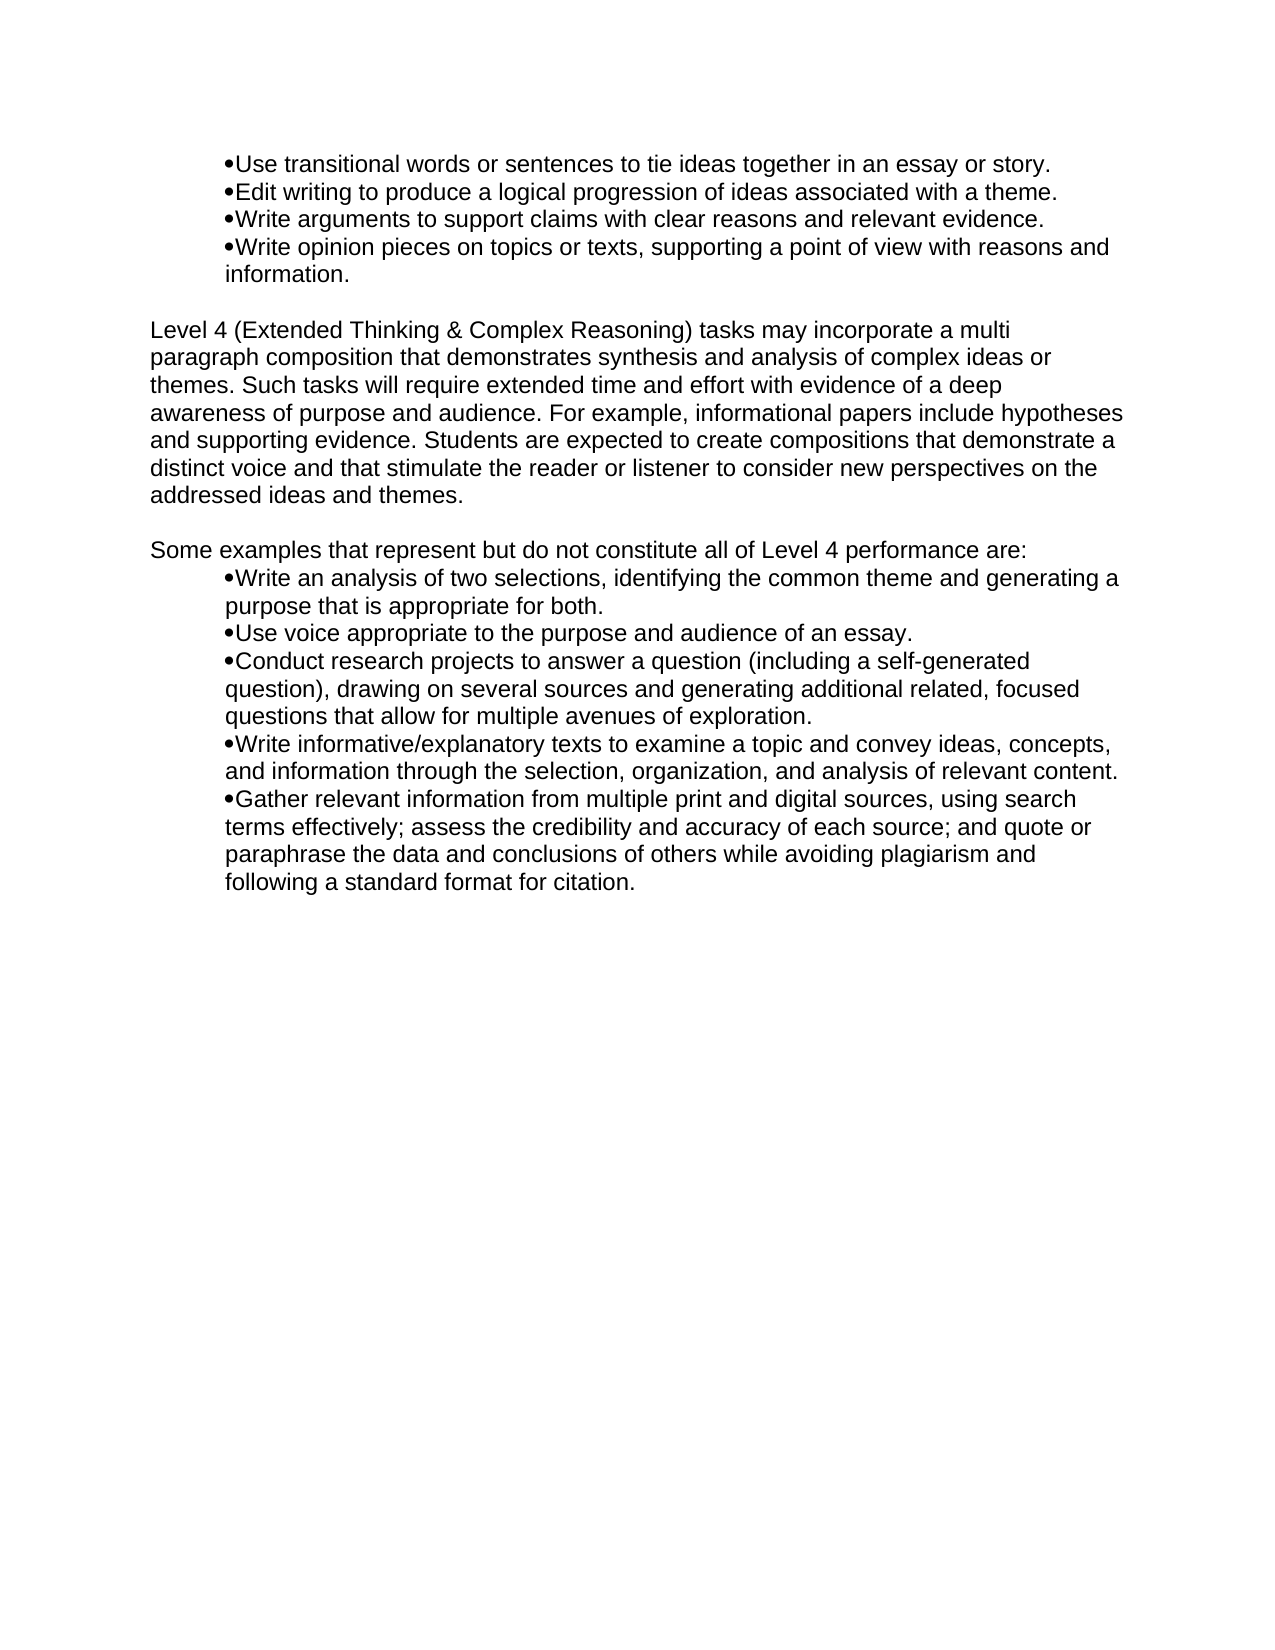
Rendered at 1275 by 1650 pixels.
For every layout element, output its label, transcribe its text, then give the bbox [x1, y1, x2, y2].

text Edit writing to produce a logical progression of ideas associated with a theme. [225, 178, 1125, 205]
text Write arguments to support claims with clear reasons and relevant evidence. [225, 205, 1125, 233]
text Write informative/explanatory texts to examine a topic and convey ideas, concepts, and information through the selection, organization, and analysis of relevant content. [225, 730, 1125, 785]
text Write an analysis of two selections, identifying the common theme and generating a purpose that is appropriate for both. [225, 564, 1125, 619]
text Level 4 (Extended Thinking & Complex Reasoning) tasks may incorporate a multi paragraph composition that demonstrates synthesis and analysis of complex ideas or themes. Such tasks will require extended time and effort with evidence of a deep awareness of purpose and audience. For example, informational papers include hypotheses and supporting evidence. Students are expected to create compositions that demonstrate a distinct voice and that stimulate the reader or listener to consider new perspectives on the addressed ideas and themes. [150, 316, 1125, 509]
text Conduct research projects to answer a question (including a self-generated question), drawing on several sources and generating additional related, focused questions that allow for multiple avenues of exploration. [225, 647, 1125, 730]
text Gather relevant information from multiple print and digital sources, using search terms effectively; assess the credibility and accuracy of each source; and quote or paraphrase the data and conclusions of others while avoiding plagiarism and following a standard format for citation. [225, 785, 1125, 895]
text Use voice appropriate to the purpose and audience of an essay. [225, 619, 1125, 647]
text Write opinion pieces on topics or texts, supporting a point of view with reasons and information. [225, 233, 1125, 288]
text Some examples that represent but do not constitute all of Level 4 performance are: [150, 536, 1125, 564]
text Use transitional words or sentences to tie ideas together in an essay or story. [225, 150, 1125, 178]
